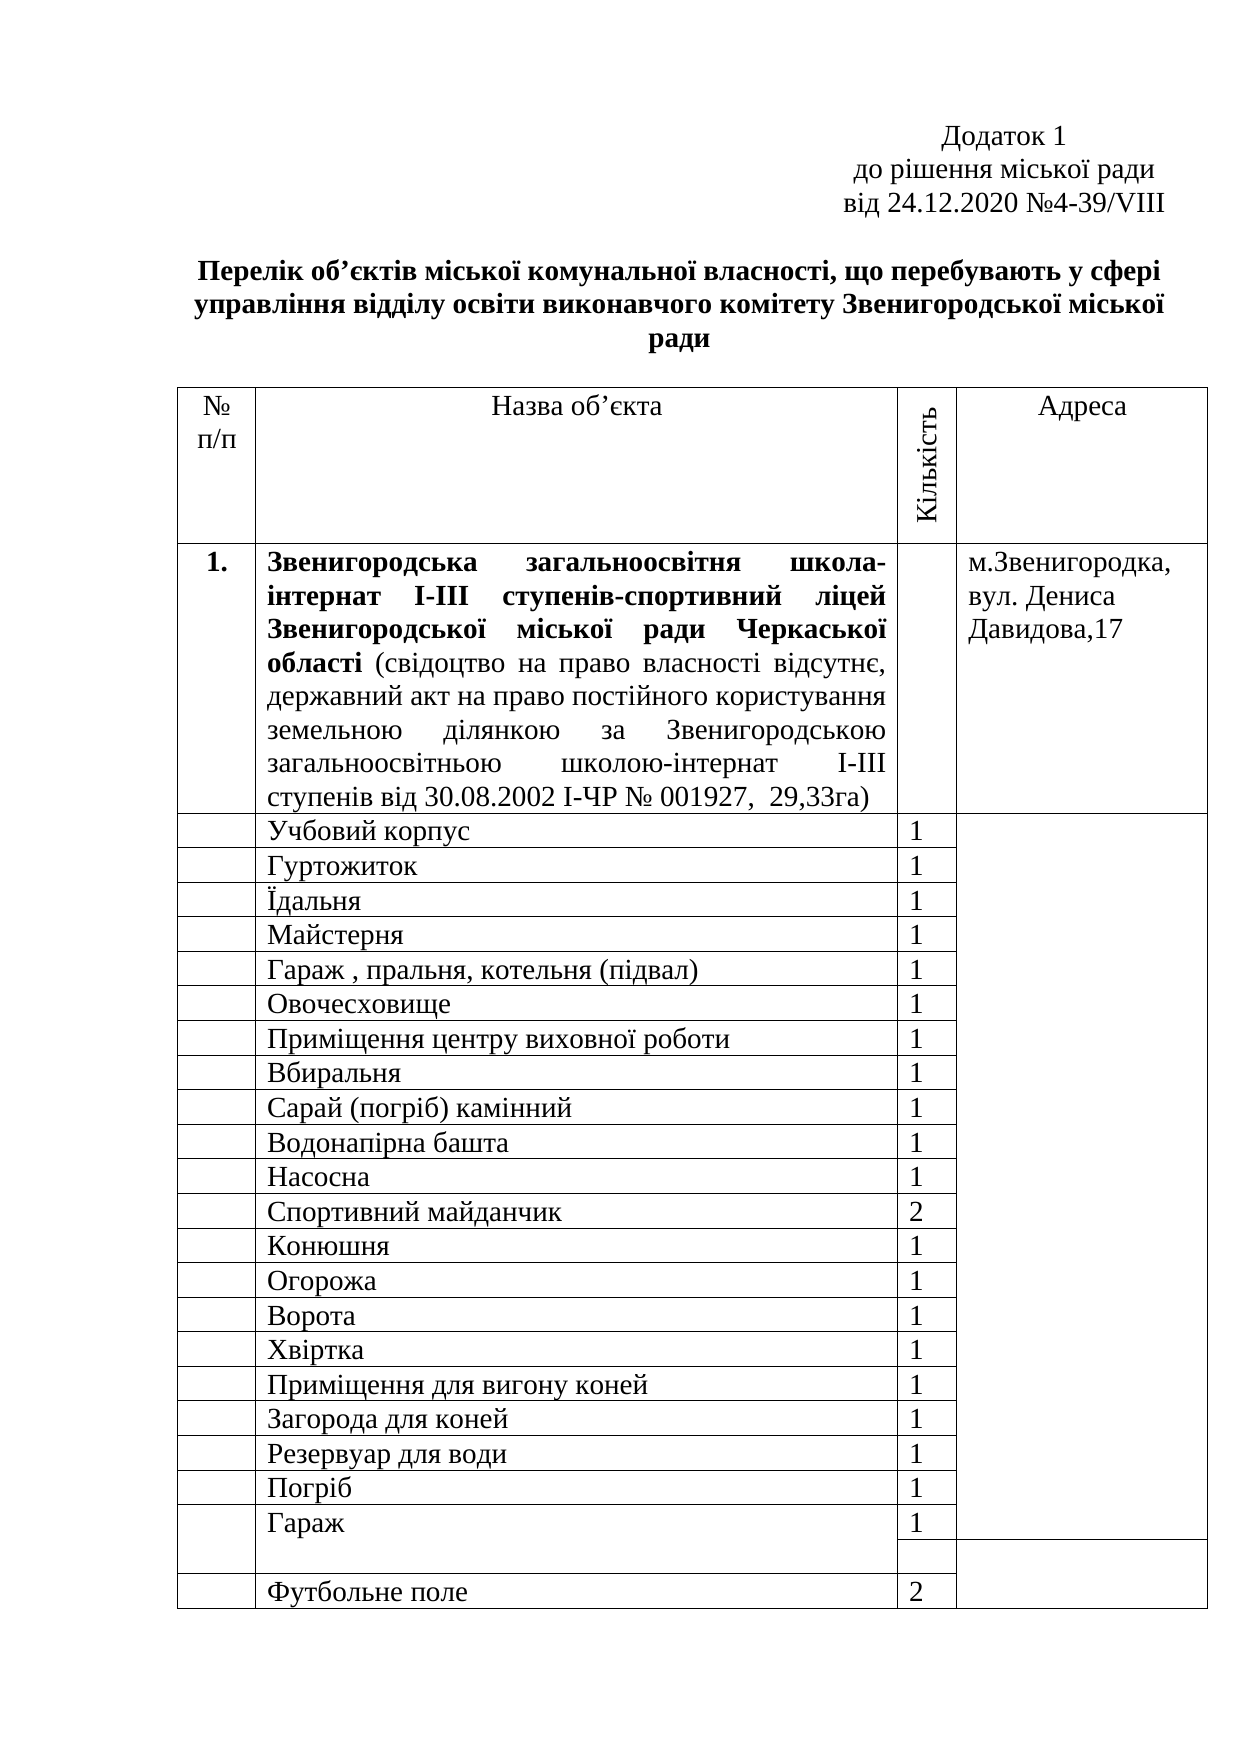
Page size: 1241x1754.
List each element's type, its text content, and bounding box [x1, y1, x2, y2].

table_cell 1 [898, 917, 956, 951]
table_cell [178, 1574, 255, 1608]
table_cell 1 [898, 1090, 956, 1124]
table_cell Насосна [256, 1159, 897, 1193]
table_cell [178, 814, 255, 847]
table_cell Спортивний майданчик [256, 1194, 897, 1227]
table_cell Огорожа [256, 1263, 897, 1297]
table_cell [178, 1263, 255, 1297]
table_cell Футбольне поле [256, 1574, 897, 1608]
text Додаток 1 [827, 118, 1181, 152]
table_cell Учбовий корпус [256, 814, 897, 847]
table_cell Сарай (погріб) камінний [256, 1090, 897, 1124]
table_cell [957, 1540, 1207, 1608]
table_cell 1 [898, 1367, 956, 1400]
table_cell 1 [898, 1125, 956, 1158]
table_cell [178, 1436, 255, 1469]
table_header Кількість [898, 388, 956, 543]
table_cell Погріб [256, 1471, 897, 1504]
table_cell 1. [178, 544, 255, 812]
table_cell [178, 1021, 255, 1054]
table_cell 1 [898, 1401, 956, 1435]
table_cell Конюшня [256, 1229, 897, 1262]
table_cell м.Звенигородка, вул. Дениса Давидова,17 [957, 544, 1207, 812]
table_cell Резервуар для води [256, 1436, 897, 1469]
text Перелік об’єктів міської комунальної власності, що перебувають у сфері управління відділу освіти виконавчого комітету Звенигородської міської ради [177, 253, 1181, 353]
table_cell Їдальня [256, 883, 897, 916]
table_cell 1 [898, 848, 956, 882]
table_cell 1 [898, 883, 956, 916]
table_cell [178, 1159, 255, 1193]
table_cell Приміщення для вигону коней [256, 1367, 897, 1400]
table_cell 1 [898, 1436, 956, 1469]
table_cell Овочесховище [256, 986, 897, 1020]
table_cell Гараж , пральня, котельня (підвал) [256, 952, 897, 985]
table_cell [898, 544, 956, 812]
table_cell Гараж [256, 1505, 897, 1573]
table_header Назва об’єкта [256, 388, 897, 543]
table_cell 1 [898, 1021, 956, 1054]
table_cell Звенигородська загальноосвітня школа-інтернат І-ІІІ ступенів-спортивний ліцей Звенигородської міської ради Черкаської області (свідоцтво на право власності відсутнє, державний акт на право постійного користування земельною ділянкою за Звенигородською загальноосвітньою школою-інтернат І-ІІІ ступенів від 30.08.2002 І-ЧР № 001927, 29,33га) [256, 544, 897, 812]
table_cell [178, 1056, 255, 1089]
table_cell [178, 848, 255, 882]
table_cell [178, 1505, 255, 1573]
table_header Адреса [957, 388, 1207, 543]
table_cell 1 [898, 986, 956, 1020]
table_cell 2 [898, 1574, 956, 1608]
table_cell Ворота [256, 1298, 897, 1331]
table_cell 1 [898, 1298, 956, 1331]
table_cell [178, 1401, 255, 1435]
table_cell Водонапірна башта [256, 1125, 897, 1158]
table_cell [178, 952, 255, 985]
table_cell Хвіртка [256, 1332, 897, 1366]
table_cell [957, 814, 1207, 1539]
table_cell [178, 1229, 255, 1262]
table_cell [178, 1332, 255, 1366]
table_cell Загорода для коней [256, 1401, 897, 1435]
table_cell Вбиральня [256, 1056, 897, 1089]
table_cell [178, 1367, 255, 1400]
table_cell 1 [898, 1229, 956, 1262]
table_cell [178, 1194, 255, 1227]
table_cell [178, 1471, 255, 1504]
table_cell 1 [898, 1332, 956, 1366]
table_cell Приміщення центру виховної роботи [256, 1021, 897, 1054]
text до рішення міської ради [827, 152, 1181, 185]
table_cell 2 [898, 1194, 956, 1227]
table_cell [178, 1090, 255, 1124]
table_cell [178, 986, 255, 1020]
table_cell [178, 1125, 255, 1158]
table_cell Гуртожиток [256, 848, 897, 882]
table_cell 1 [898, 814, 956, 847]
table_cell 1 [898, 1056, 956, 1089]
table_cell [178, 1298, 255, 1331]
table_cell 1 [898, 1159, 956, 1193]
table_cell 1 [898, 1505, 956, 1539]
table_cell 1 [898, 1263, 956, 1297]
text від 24.12.2020 №4-39/VIII [827, 185, 1181, 219]
table_cell 1 [898, 952, 956, 985]
table_cell [178, 883, 255, 916]
table_cell [178, 917, 255, 951]
table_cell 1 [898, 1471, 956, 1504]
table_cell [898, 1540, 956, 1573]
table_header № п/п [178, 388, 255, 543]
table_cell Майстерня [256, 917, 897, 951]
